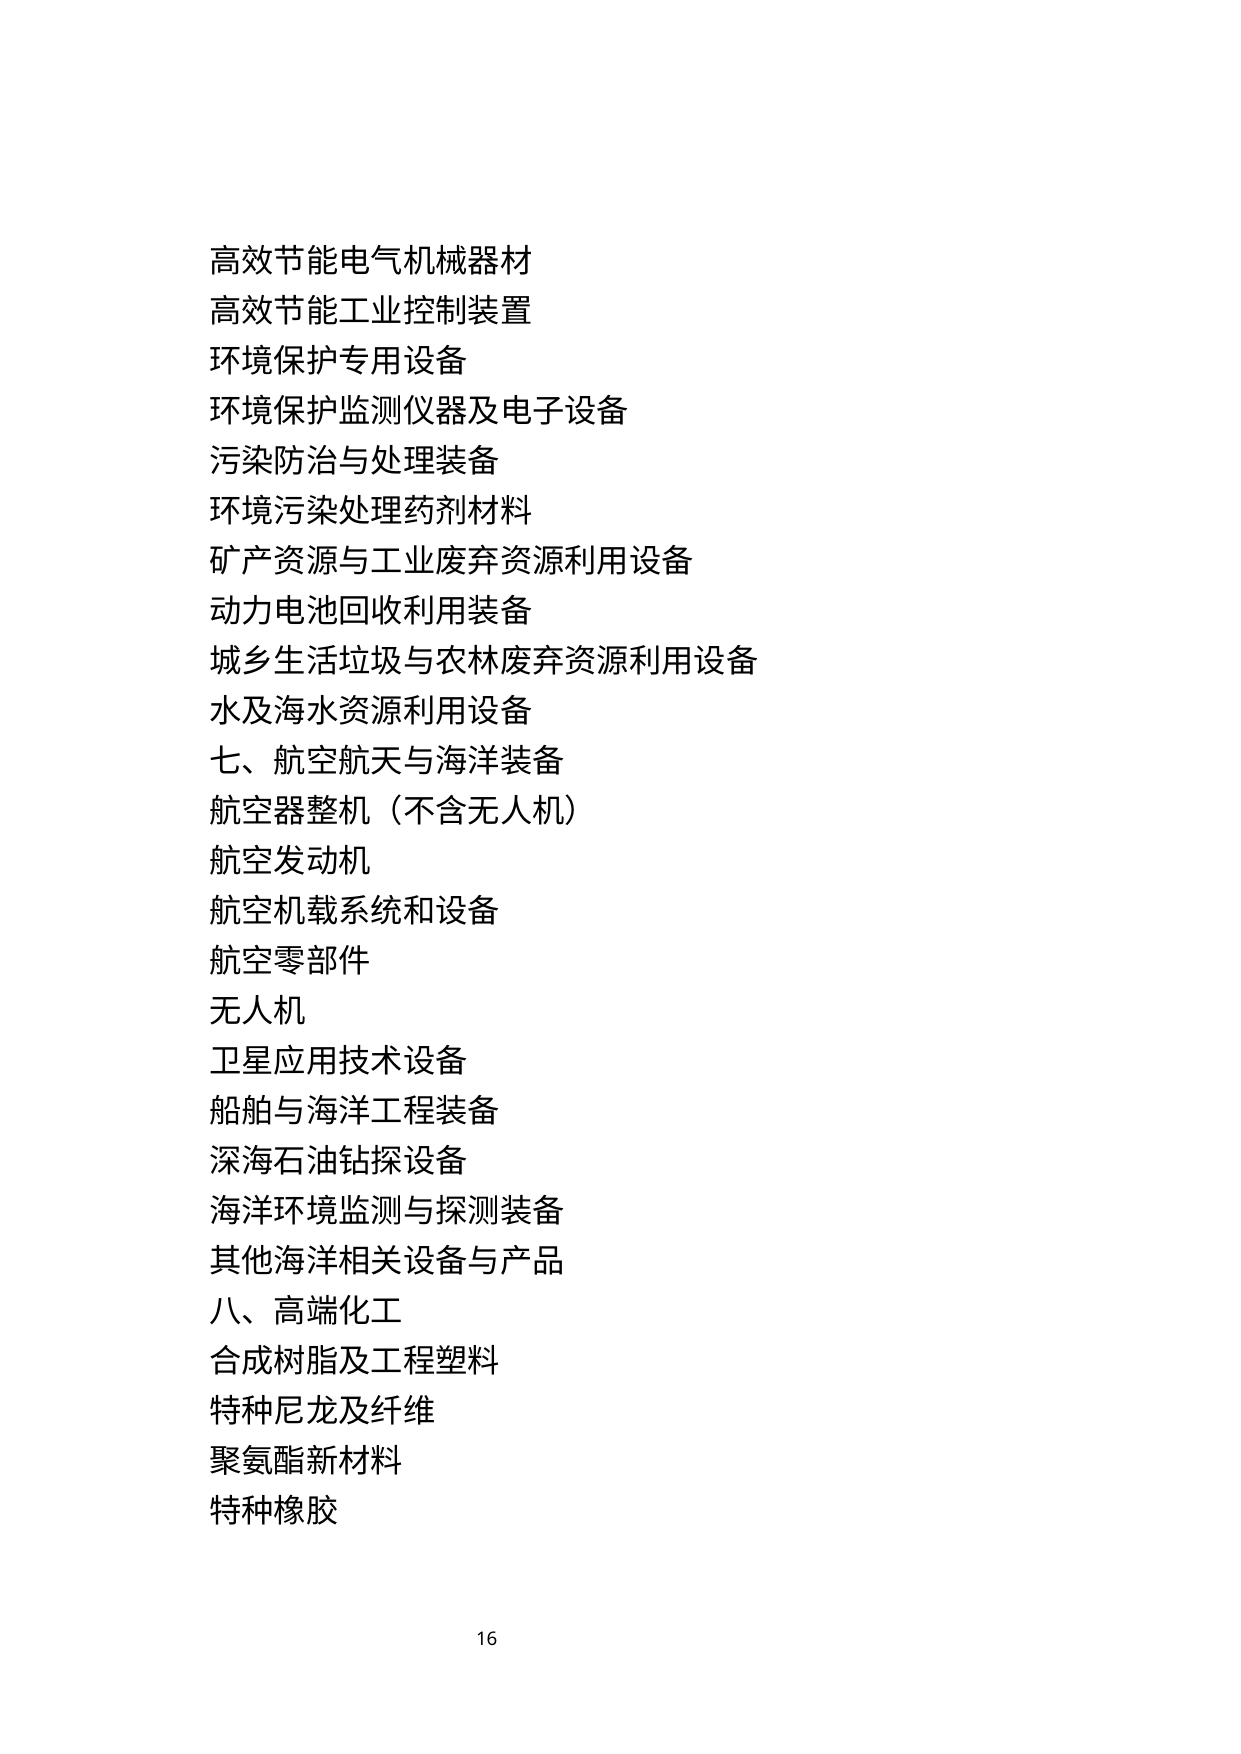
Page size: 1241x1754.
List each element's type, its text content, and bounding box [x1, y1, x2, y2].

text 高效节能工业控制装置 [209, 283, 1087, 333]
text 航空发动机 [209, 833, 1087, 883]
text 卫星应用技术设备 [209, 1033, 1087, 1083]
text 其他海洋相关设备与产品 [209, 1233, 1087, 1283]
text 环境保护监测仪器及电子设备 [209, 383, 1087, 433]
text 城乡生活垃圾与农林废弃资源利用设备 [209, 633, 1087, 683]
text 水及海水资源利用设备 [209, 683, 1087, 733]
list 聚氨酯新材料 [209, 1433, 1087, 1483]
text 污染防治与处理装备 [209, 433, 1087, 483]
text 海洋环境监测与探测装备 [209, 1183, 1087, 1233]
text 无人机 [209, 983, 1087, 1033]
text 环境污染处理药剂材料 [209, 483, 1087, 533]
list 特种橡胶 [209, 1483, 1087, 1533]
text 航空零部件 [209, 933, 1087, 983]
list 特种尼龙及纤维 [209, 1383, 1087, 1433]
text 航空机载系统和设备 [209, 883, 1087, 933]
text 动力电池回收利用装备 [209, 583, 1087, 633]
text 环境保护专用设备 [209, 333, 1087, 383]
text 八、高端化工 [209, 1283, 1087, 1333]
text 航空器整机（不含无人机） [209, 783, 1087, 833]
text 矿产资源与工业废弃资源利用设备 [209, 533, 1087, 583]
list 合成树脂及工程塑料 [209, 1333, 1087, 1383]
text 七、航空航天与海洋装备 [209, 733, 1087, 783]
text 高效节能电气机械器材 [209, 233, 1087, 283]
text 船舶与海洋工程装备 [209, 1083, 1087, 1133]
text 深海石油钻探设备 [209, 1133, 1087, 1183]
